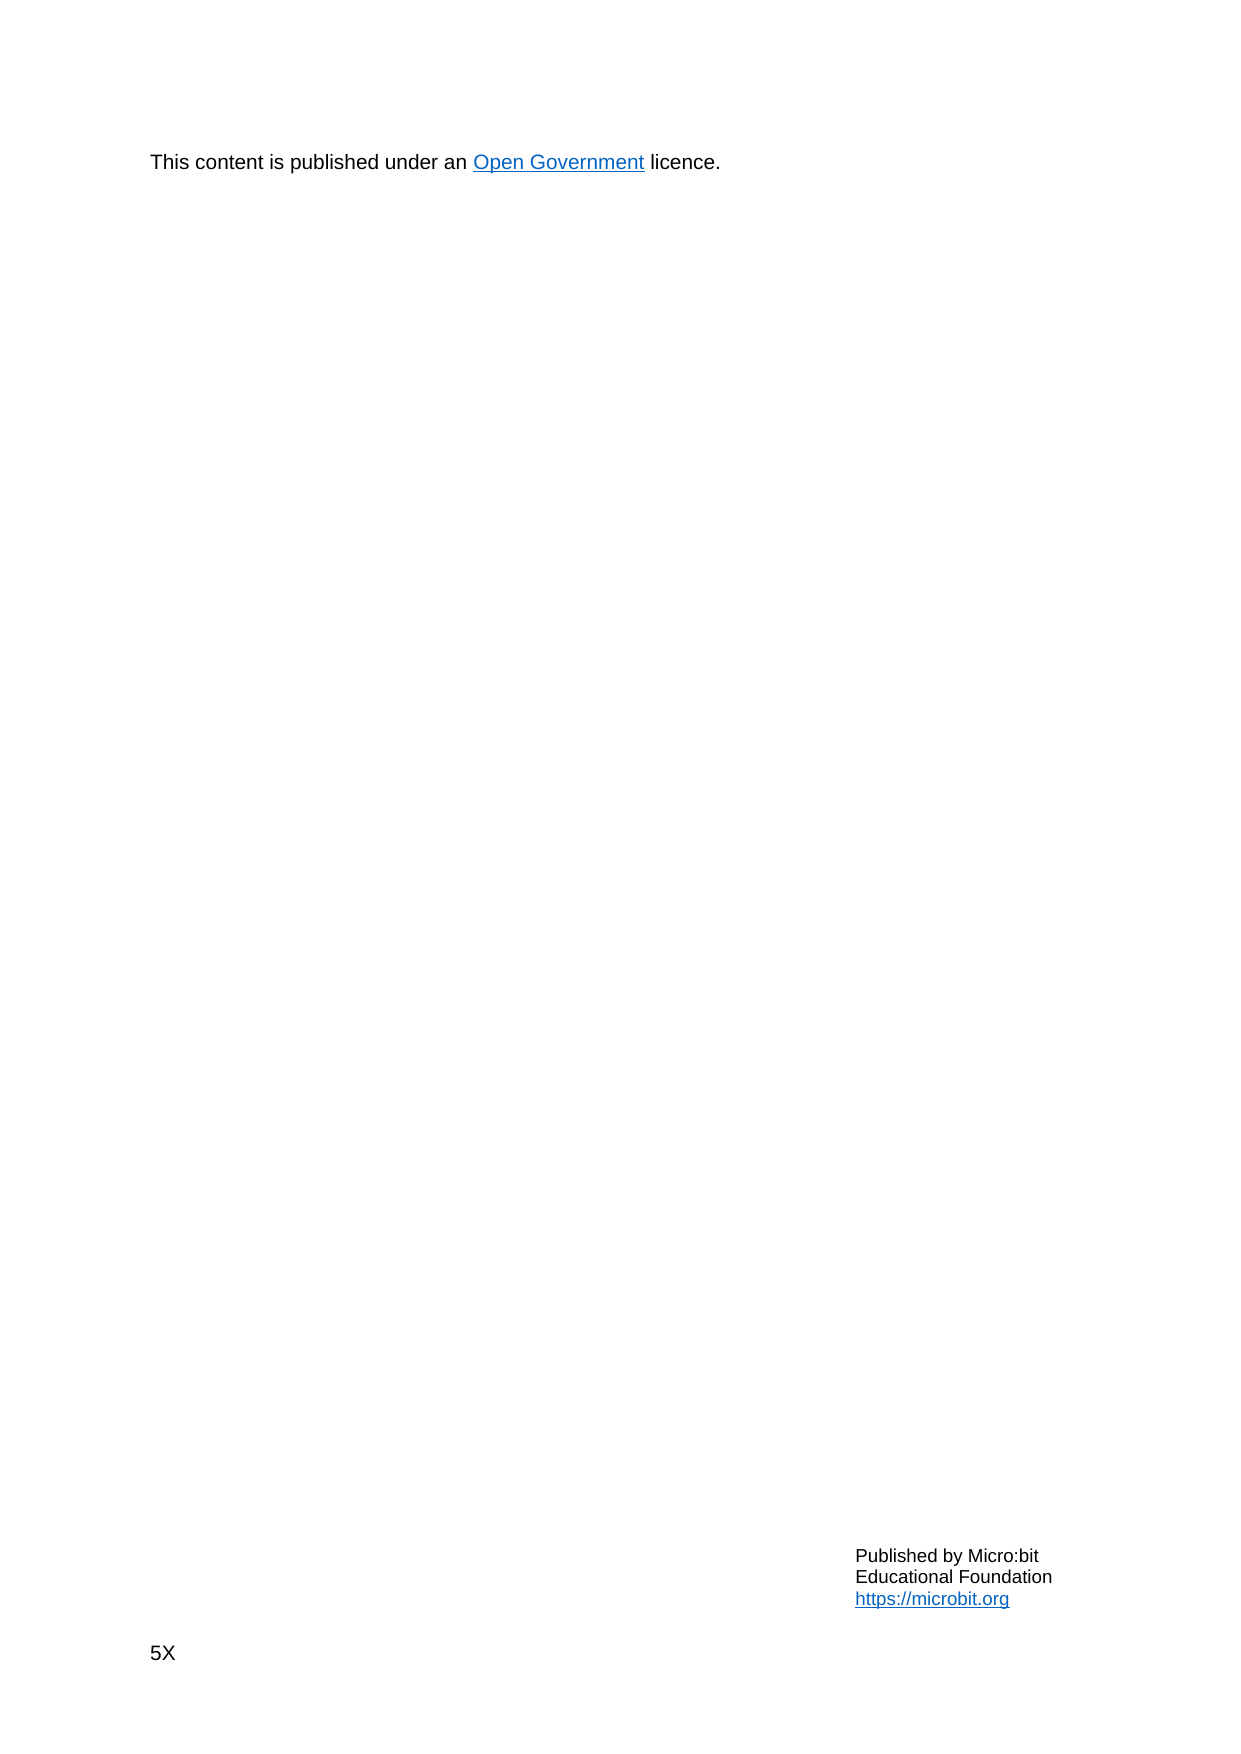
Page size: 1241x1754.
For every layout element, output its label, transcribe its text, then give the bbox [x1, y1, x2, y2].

text This content is published under an Open Government licence. [150, 150, 1090, 174]
